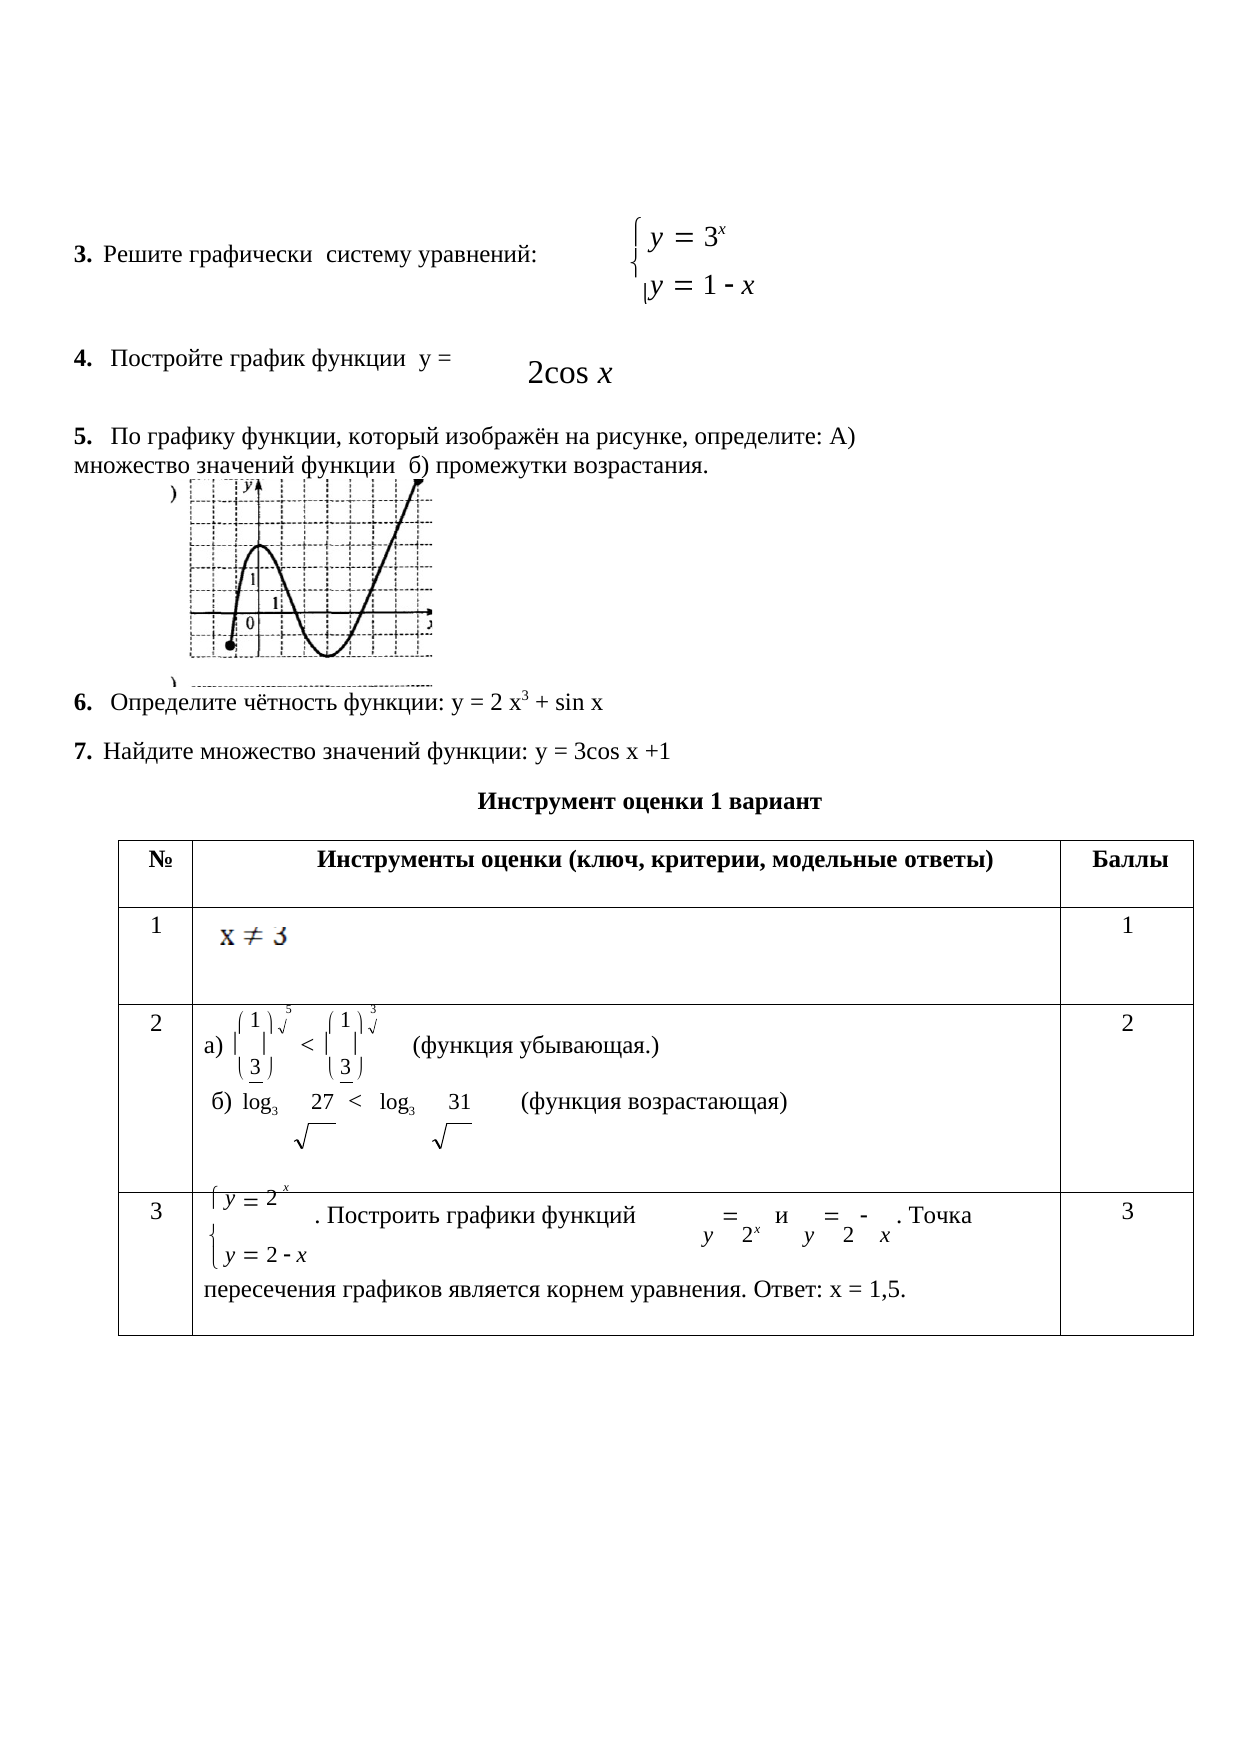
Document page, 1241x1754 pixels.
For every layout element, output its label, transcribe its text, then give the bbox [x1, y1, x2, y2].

picture [170, 479, 433, 687]
text  y  1  x [628, 253, 1207, 305]
list Найдите множество значений функции: y = 3cos x +1 [73, 736, 1207, 765]
subtitle Инструмент оценки 1 вариант [92, 786, 1207, 815]
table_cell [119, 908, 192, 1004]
list Постройте график функции у = [73, 343, 507, 372]
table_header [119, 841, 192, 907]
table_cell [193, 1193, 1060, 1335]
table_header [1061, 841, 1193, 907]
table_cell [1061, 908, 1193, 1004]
text  y  3x [628, 219, 1207, 253]
list По графику функции, который изображён на рисунке, определите: А) множество значений функции б) промежутки возрастания. [74, 421, 941, 479]
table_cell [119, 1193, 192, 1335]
list Определите чётность функции: y = 2 x3 + sin x [73, 687, 1207, 716]
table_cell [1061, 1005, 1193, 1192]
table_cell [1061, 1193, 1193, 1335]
picture [220, 927, 288, 945]
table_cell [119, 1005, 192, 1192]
text 2cos x [527, 352, 1207, 390]
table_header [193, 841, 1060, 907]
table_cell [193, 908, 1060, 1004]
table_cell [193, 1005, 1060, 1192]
list Решите графически систему уравнений: [73, 239, 609, 268]
